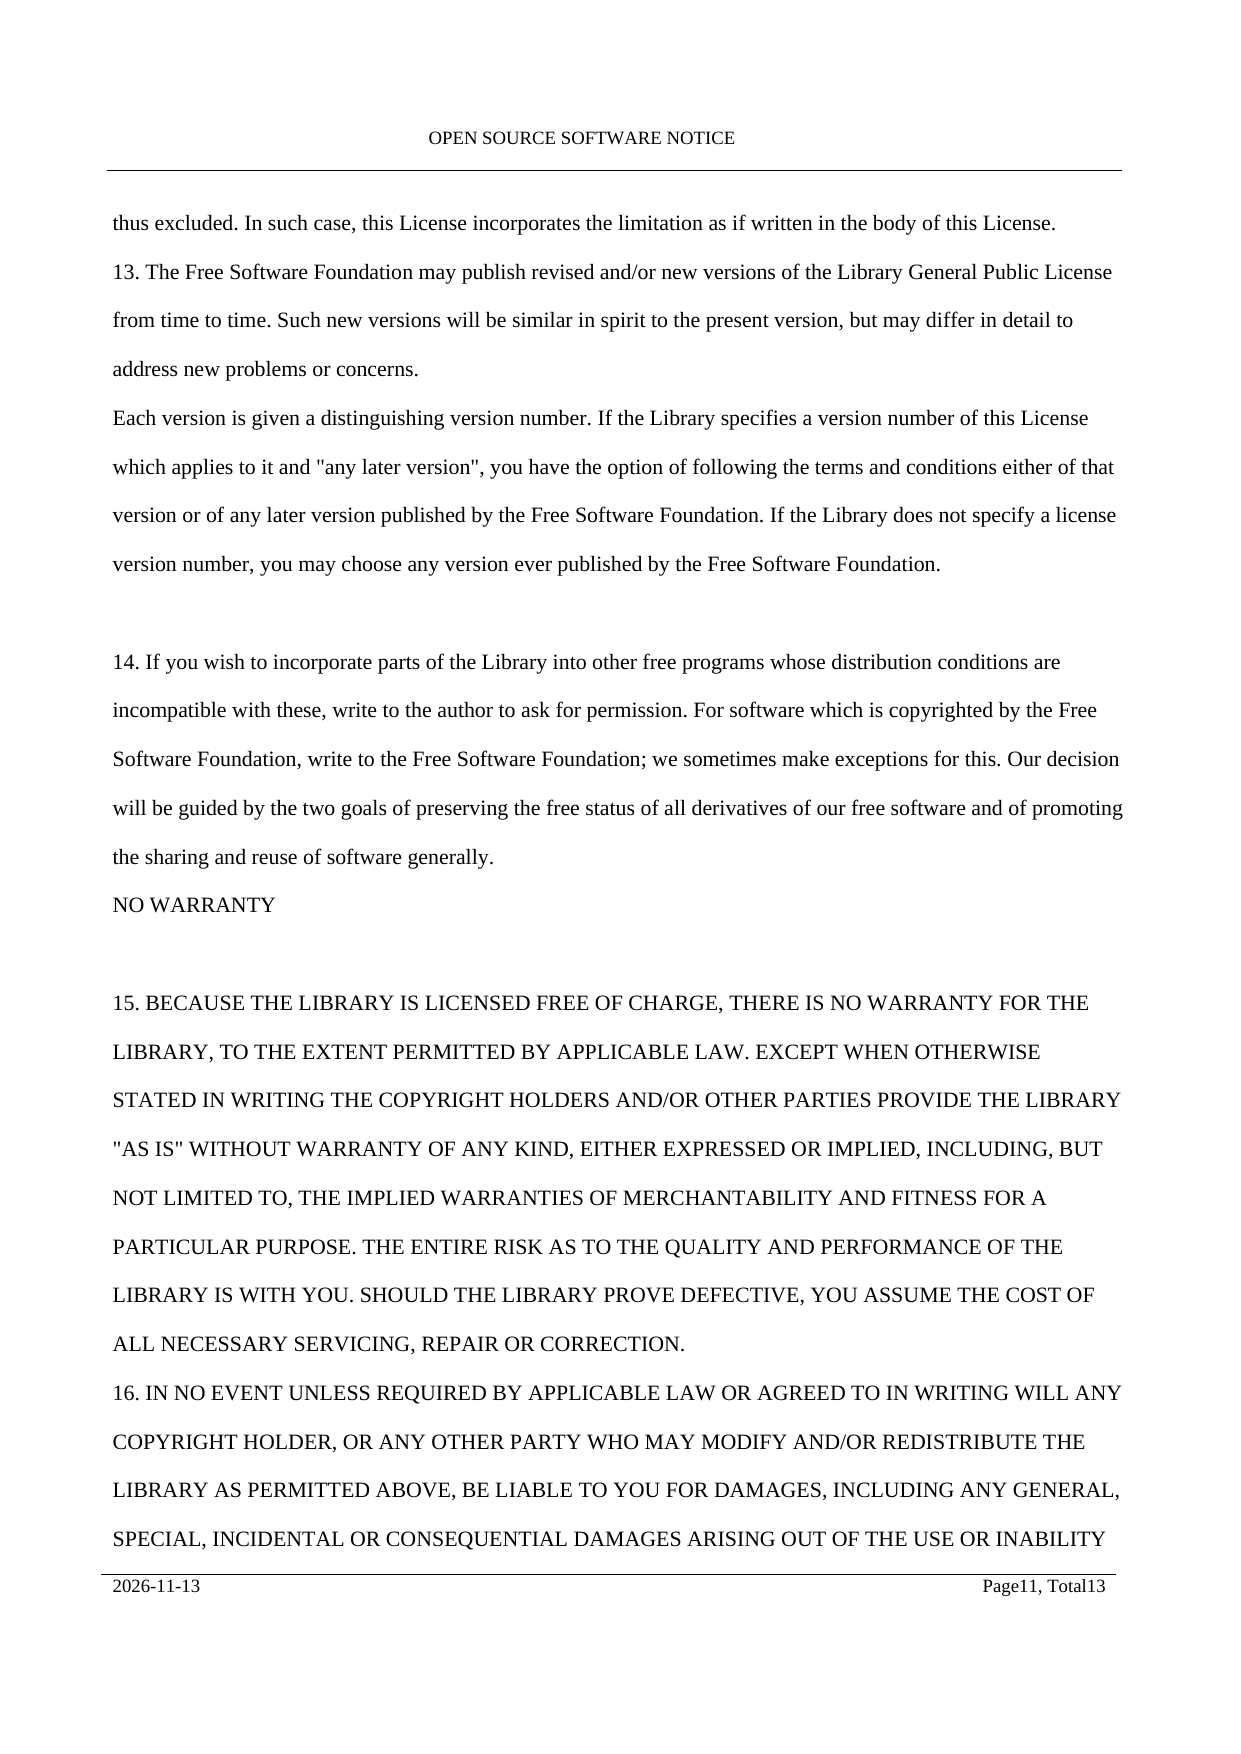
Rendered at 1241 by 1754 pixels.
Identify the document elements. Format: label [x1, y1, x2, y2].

text [112, 206, 1128, 1555]
